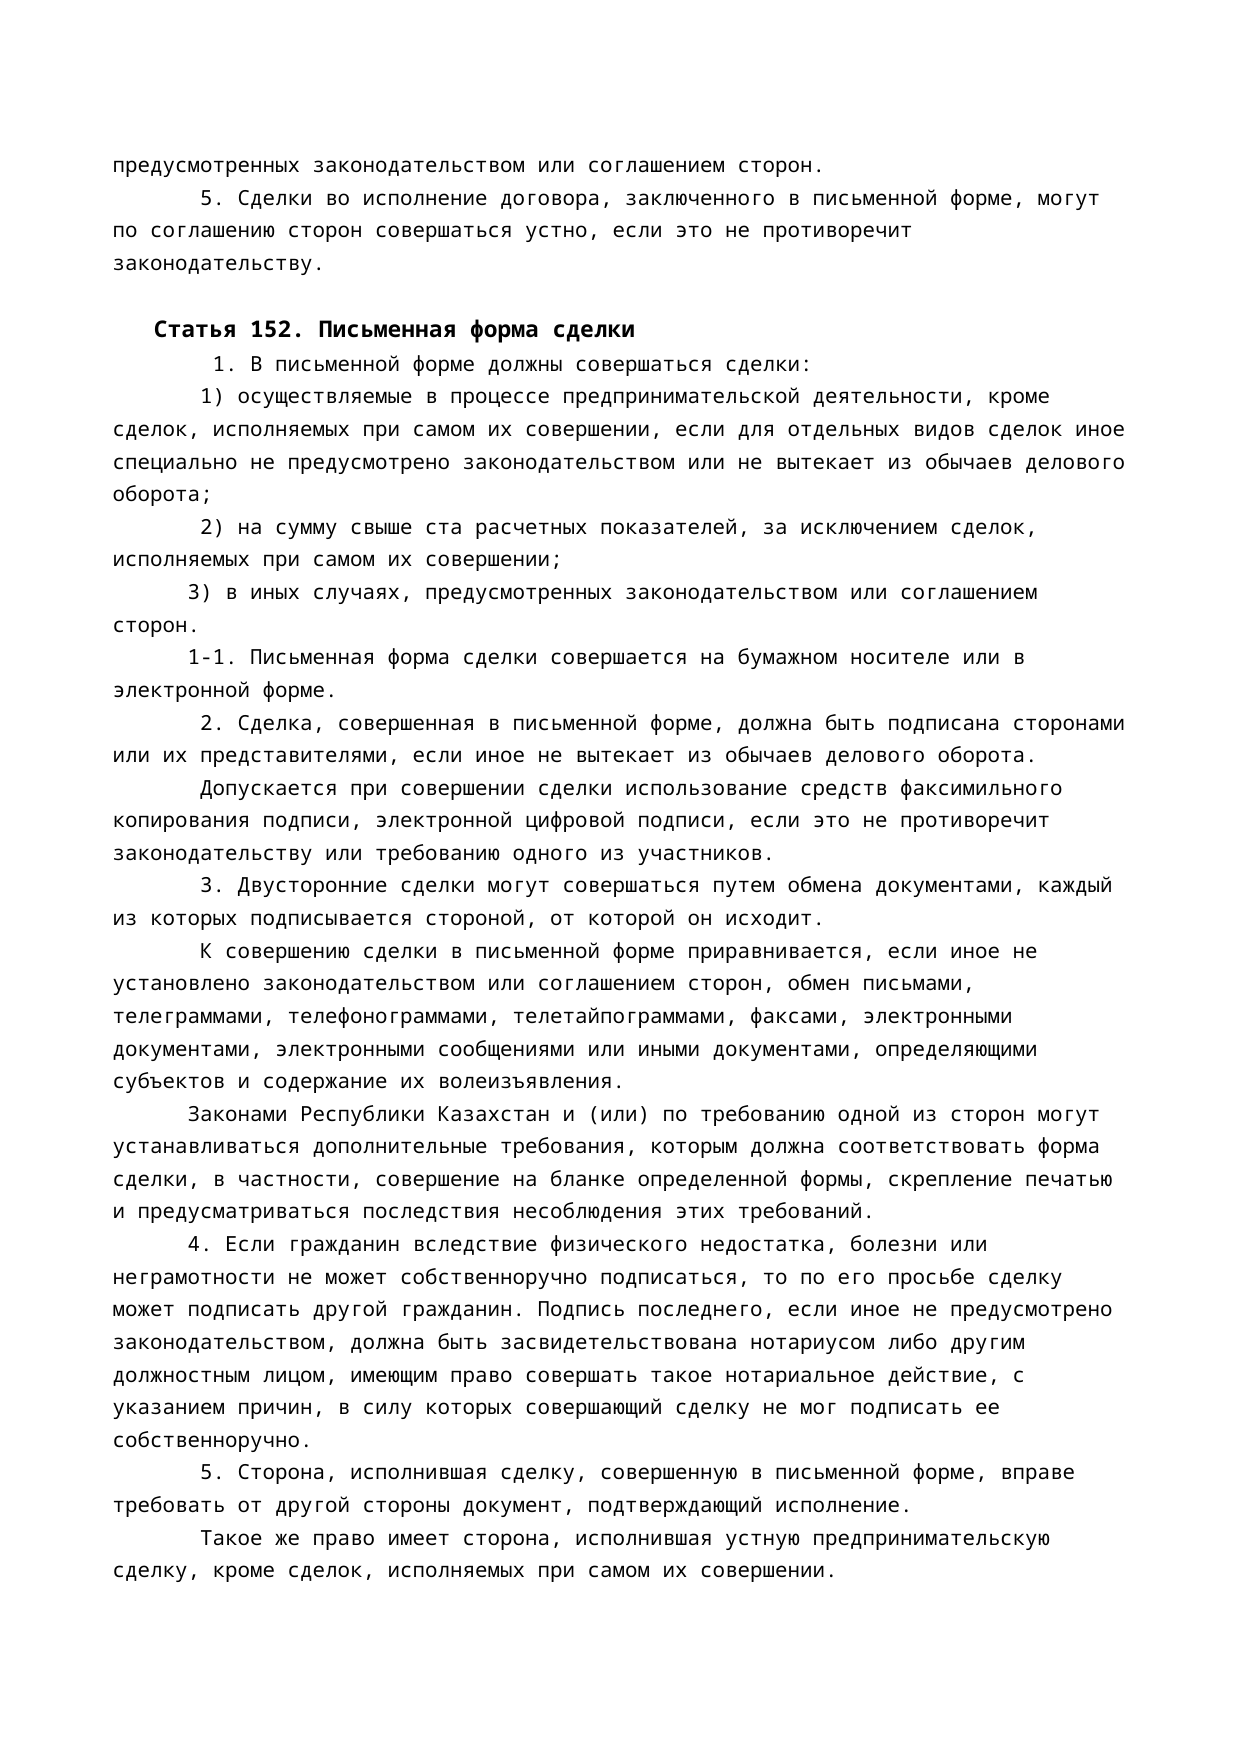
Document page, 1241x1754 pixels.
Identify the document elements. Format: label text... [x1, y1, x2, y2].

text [112, 349, 1128, 1584]
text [112, 150, 1128, 309]
text Статья 152. Письменная форма сделки [112, 313, 1128, 344]
